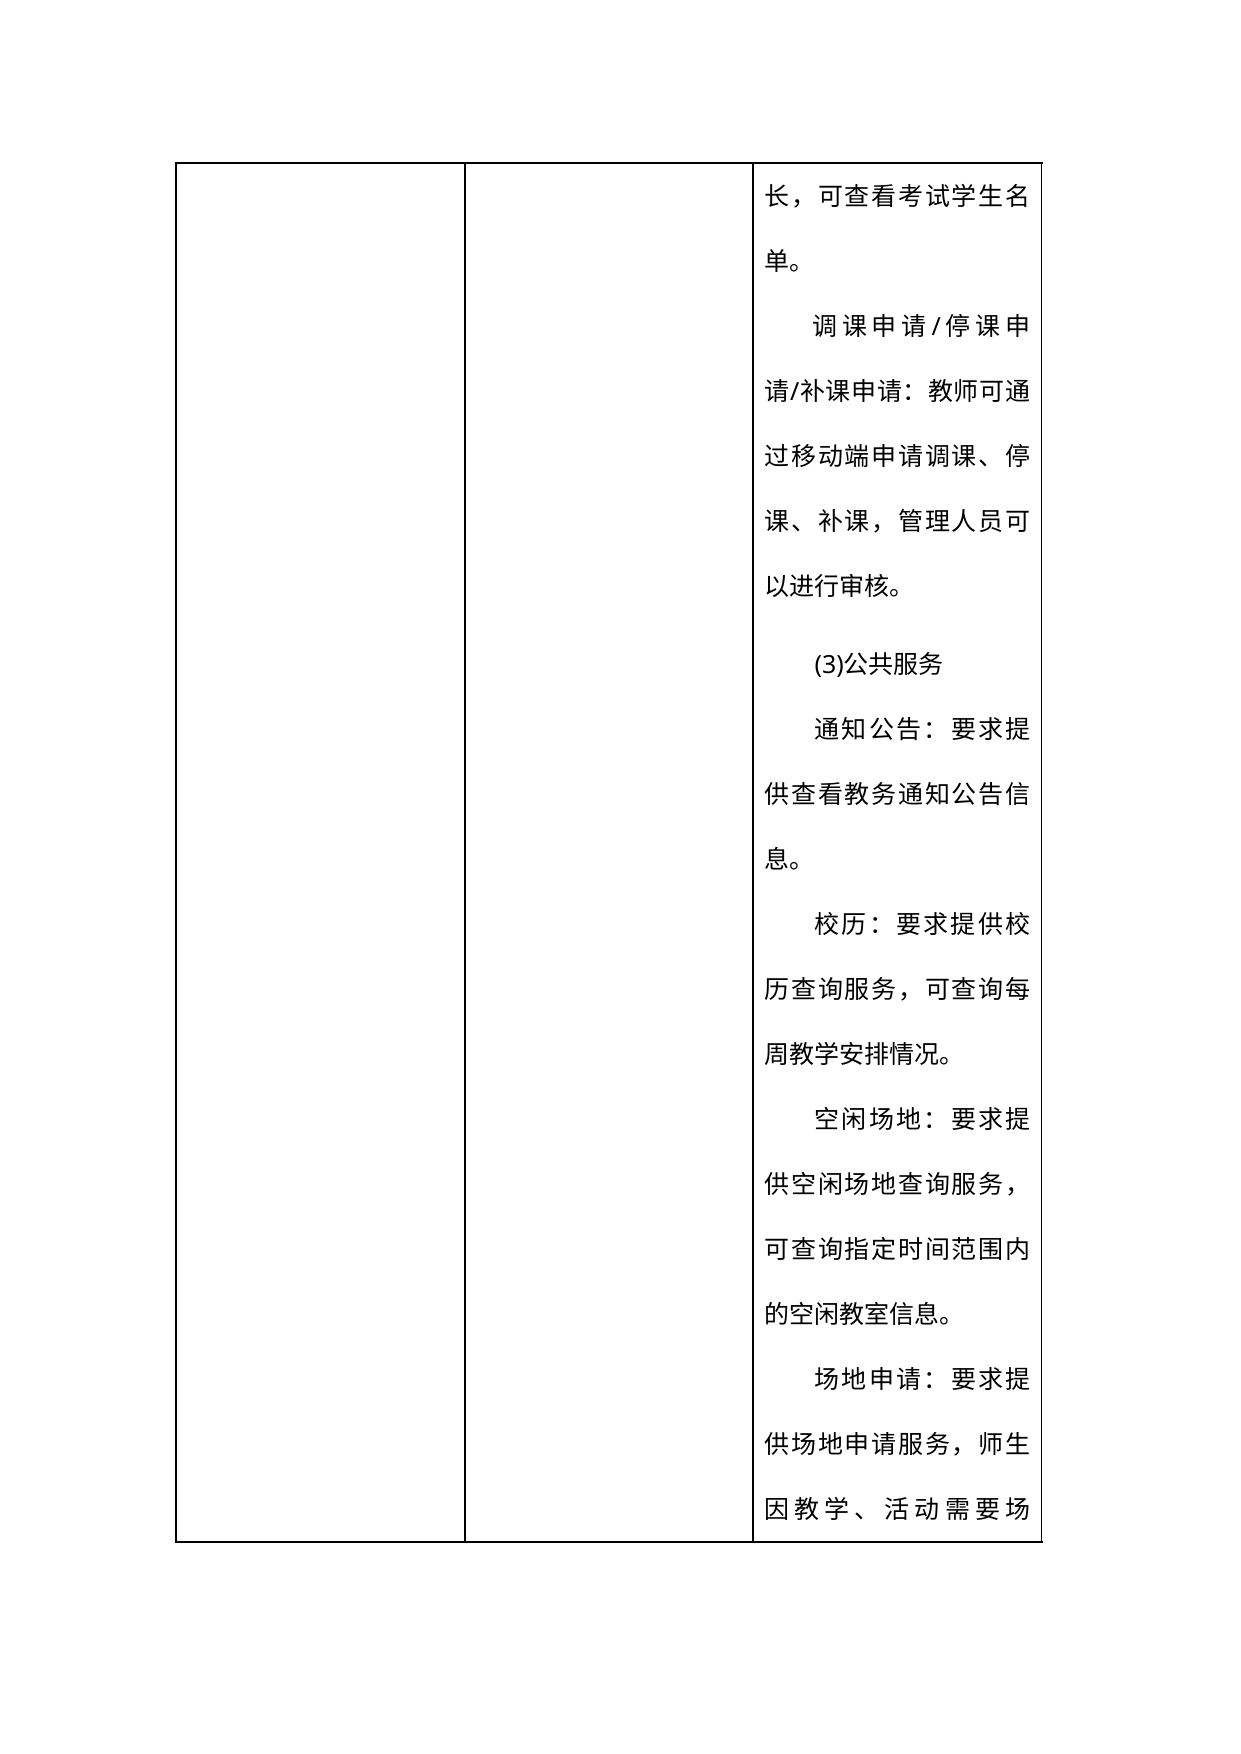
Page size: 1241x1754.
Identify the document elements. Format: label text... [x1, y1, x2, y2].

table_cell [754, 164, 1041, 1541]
table_cell 1 [177, 164, 464, 1541]
table_cell [466, 164, 752, 1541]
